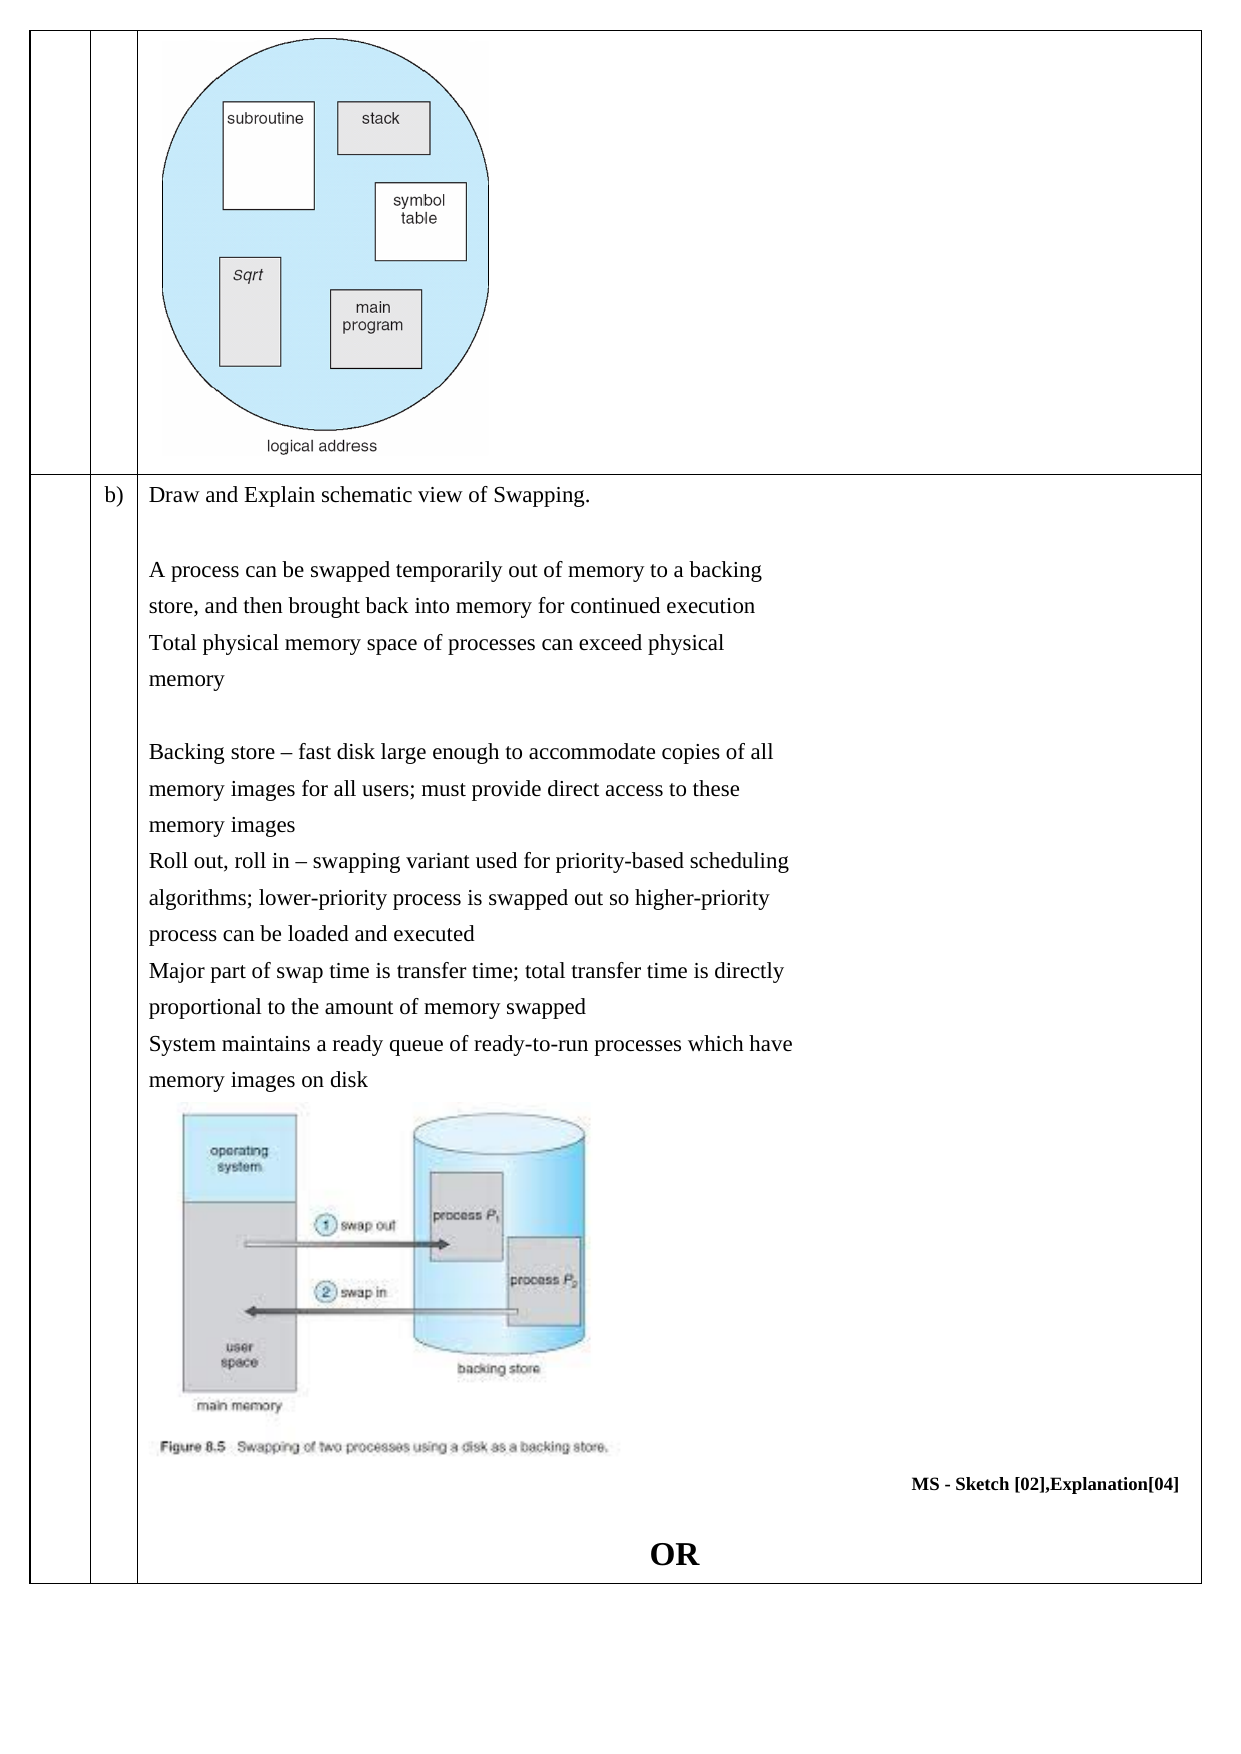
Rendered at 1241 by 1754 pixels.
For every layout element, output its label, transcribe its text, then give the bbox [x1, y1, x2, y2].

picture [148, 1102, 626, 1462]
table_cell [31, 475, 90, 1583]
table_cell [138, 475, 1201, 1583]
picture [148, 37, 494, 458]
table_cell a) [91, 31, 137, 474]
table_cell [138, 31, 1201, 474]
table_cell [31, 31, 90, 474]
table_cell b) [91, 475, 137, 1583]
